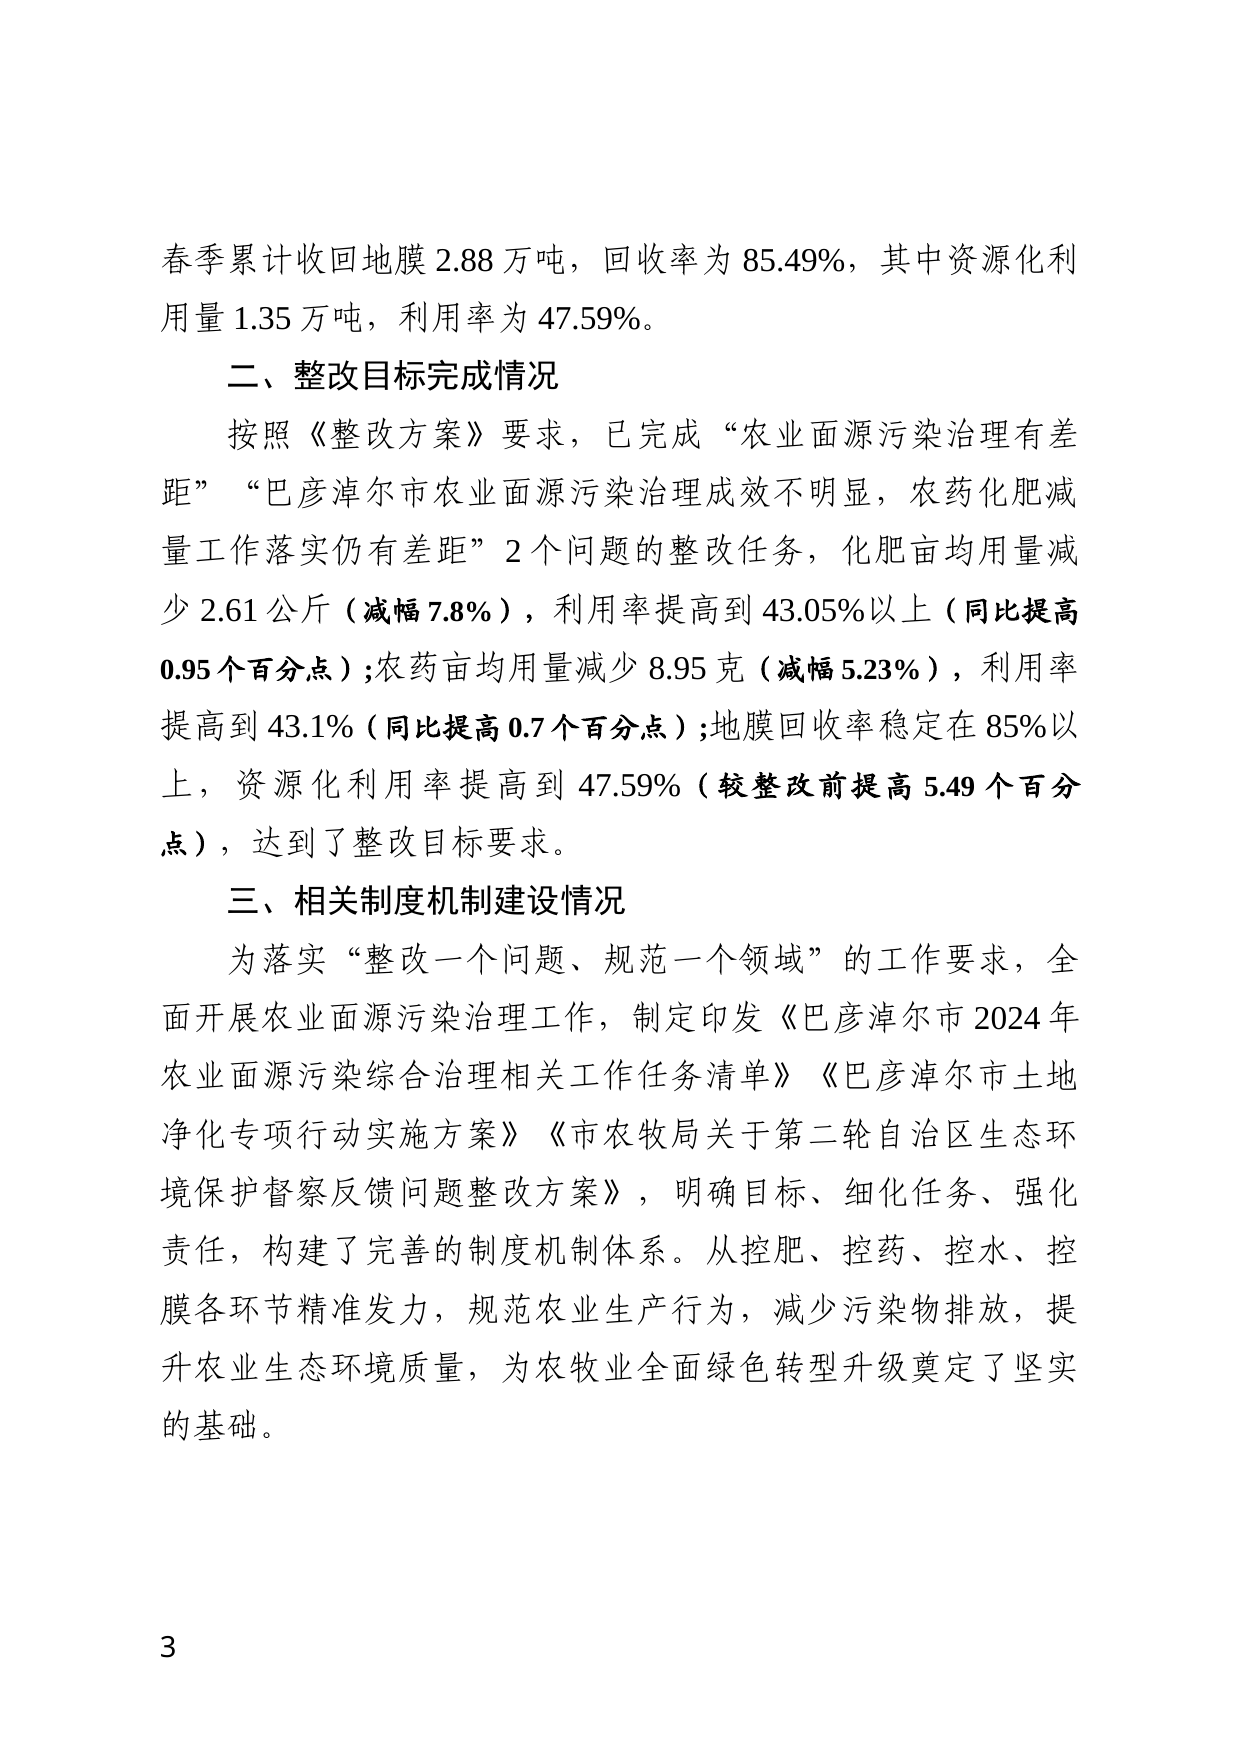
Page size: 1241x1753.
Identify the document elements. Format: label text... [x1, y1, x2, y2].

list 为落实“整改一个问题、规范一个领域”的工作要求，全面开展农业面源污染治理工作，制定印发《巴彦淖尔市2024年农业面源污染综合治理相关工作任务清单》《巴彦淖尔市土地净化专项行动实施方案》《市农牧局关于第二轮自治区生态环境保护督察反馈问题整改方案》，明确目标、细化任务、强化责任，构建了完善的制度机制体系。从控肥、控药、控水、控膜各环节精准发力，规范农业生产行为，减少污染物排放，提升农业生态环境质量，为农牧业全面绿色转型升级奠定了坚实的基础。 [159, 924, 1081, 1515]
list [159, 224, 1081, 341]
list 三、相关制度机制建设情况 [159, 866, 1081, 924]
list 二、整改目标完成情况 [159, 341, 1081, 399]
list 按照《整改方案》要求，已完成“农业面源污染治理有差距”“巴彦淖尔市农业面源污染治理成效不明显，农药化肥减量工作落实仍有差距”2个问题的整改任务，化肥亩均用量减少2.61公斤（减幅7.8%），利用率提高到43.05%以上（同比提高0.95个百分点）;农药亩均用量减少8.95克（减幅5.23%），利用率提高到43.1%（同比提高0.7个百分点）;地膜回收率稳定在85%以上，资源化利用率提高到47.59%（较整改前提高5.49个百分点），达到了整改目标要求。 [159, 399, 1081, 866]
